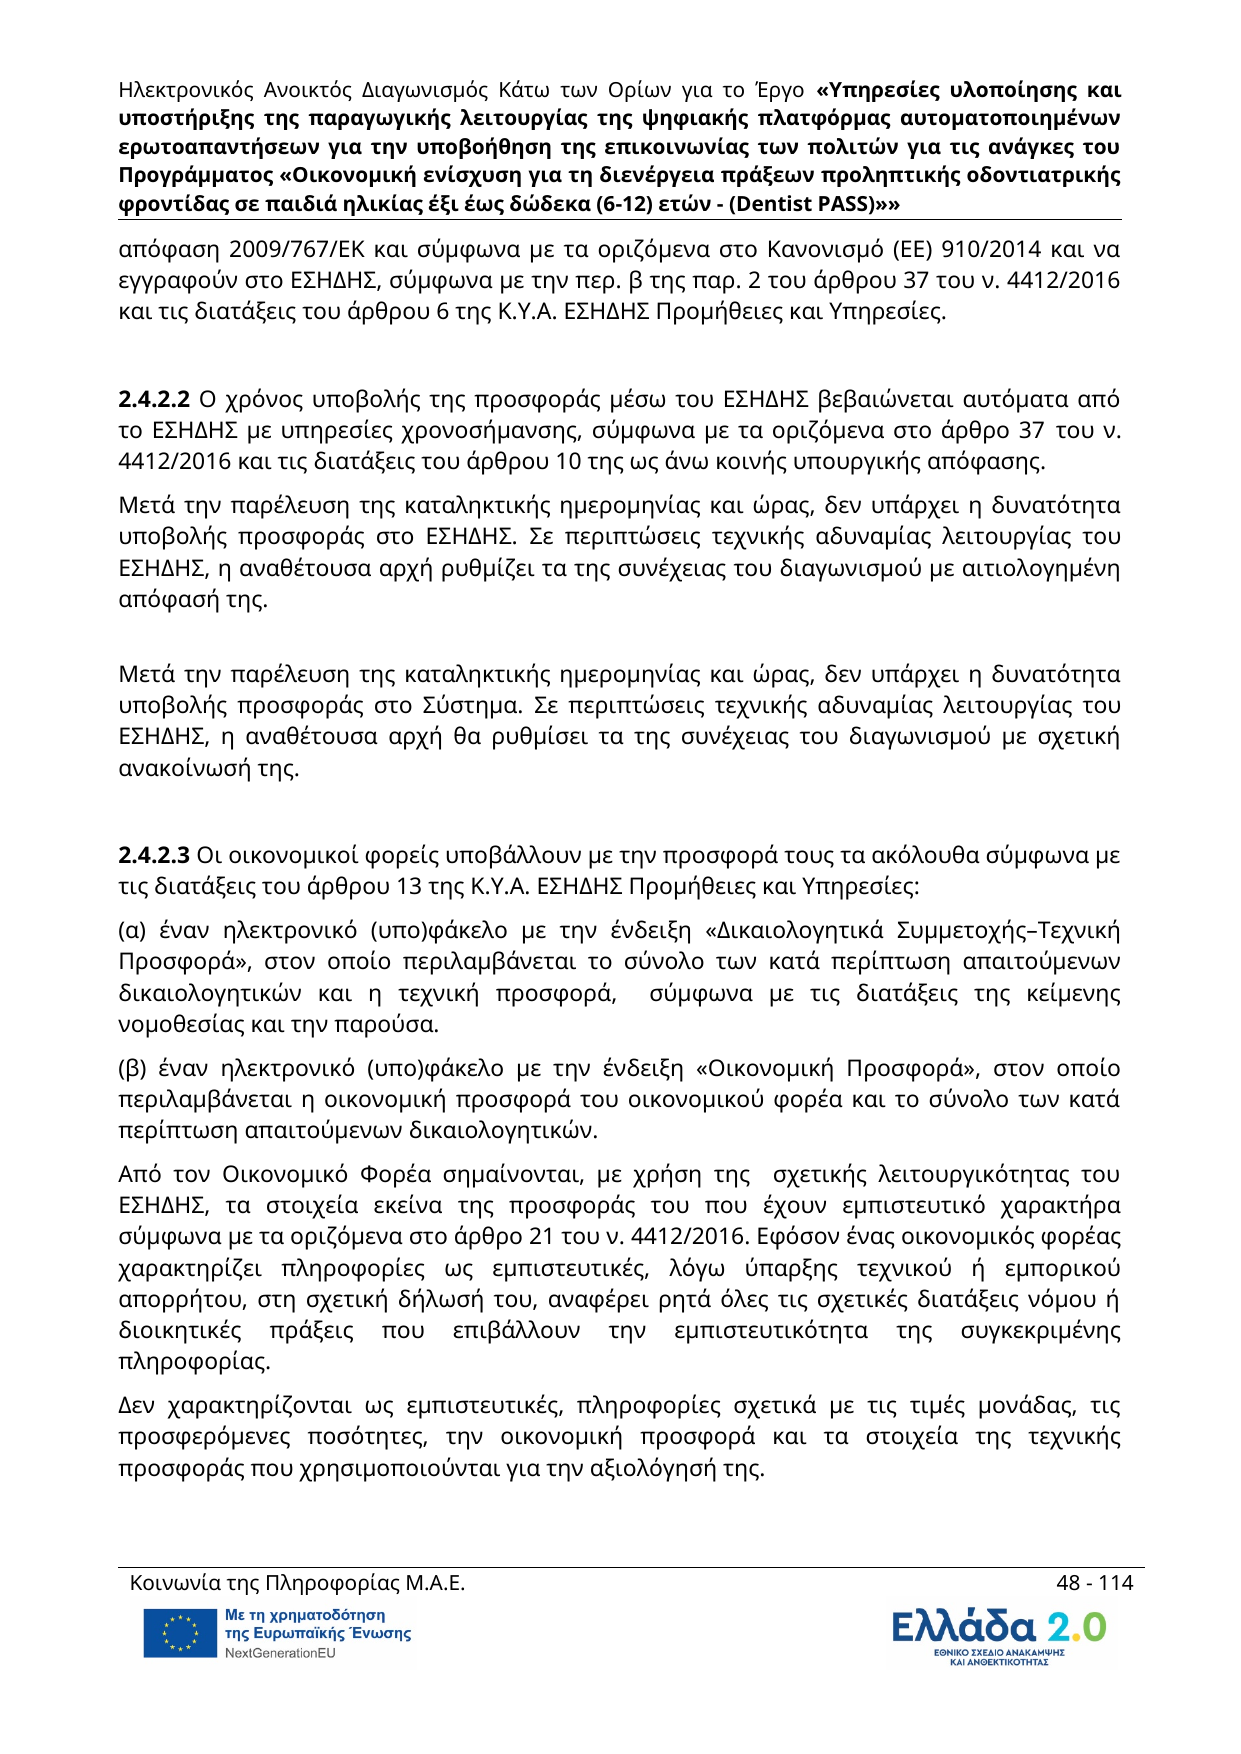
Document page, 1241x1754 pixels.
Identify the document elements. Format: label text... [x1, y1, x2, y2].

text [118, 233, 1122, 327]
text Μετά την παρέλευση της καταληκτικής ημερομηνίας και ώρας, δεν υπάρχει η δυνατότητα υποβολής προσφοράς στο ΕΣΗΔΗΣ. Σε περιπτώσεις τεχνικής αδυναμίας λειτουργίας του ΕΣΗΔΗΣ, η αναθέτουσα αρχή ρυθμίζει τα της συνέχειας του διαγωνισμού με αιτιολογημένη απόφασή της. [118, 489, 1122, 614]
text Μετά την παρέλευση της καταληκτικής ημερομηνίας και ώρας, δεν υπάρχει η δυνατότητα υποβολής προσφοράς στο Σύστημα. Σε περιπτώσεις τεχνικής αδυναμίας λειτουργίας του ΕΣΗΔΗΣ, η αναθέτουσα αρχή θα ρυθμίσει τα της συνέχειας του διαγωνισμού με σχετική ανακοίνωσή της. [118, 658, 1122, 783]
text Δεν χαρακτηρίζονται ως εμπιστευτικές, πληροφορίες σχετικά με τις τιμές μονάδας, τις προσφερόμενες ποσότητες, την οικονομική προσφορά και τα στοιχεία της τεχνικής προσφοράς που χρησιμοποιούνται για την αξιολόγησή της. [118, 1389, 1122, 1483]
text (β) έναν ηλεκτρονικό (υπο)φάκελο με την ένδειξη «Οικονομική Προσφορά», στον οποίο περιλαμβάνεται η οικονομική προσφορά του οικονομικού φορέα και το σύνολο των κατά περίπτωση απαιτούμενων δικαιολογητικών. [118, 1052, 1122, 1145]
text 2.4.2.3 Οι οικονομικοί φορείς υποβάλλουν με την προσφορά τους τα ακόλουθα σύμφωνα με τις διατάξεις του άρθρου 13 της Κ.Υ.Α. ΕΣΗΔΗΣ Προμήθειες και Υπηρεσίες: [118, 839, 1122, 902]
text 2.4.2.2 Ο χρόνος υποβολής της προσφοράς μέσω του ΕΣΗΔΗΣ βεβαιώνεται αυτόματα από το ΕΣΗΔΗΣ με υπηρεσίες χρονοσήμανσης, σύμφωνα με τα οριζόμενα στο άρθρο 37 του ν. 4412/2016 και τις διατάξεις του άρθρου 10 της ως άνω κοινής υπουργικής απόφασης. [118, 383, 1122, 477]
text (α) έναν ηλεκτρονικό (υπο)φάκελο με την ένδειξη «Δικαιολογητικά Συμμετοχής–Τεχνική Προσφορά», στον οποίο περιλαμβάνεται το σύνολο των κατά περίπτωση απαιτούμενων δικαιολογητικών και η τεχνική προσφορά, σύμφωνα με τις διατάξεις της κείμενης νομοθεσίας και την παρούσα. [118, 914, 1122, 1039]
text Από τον Οικονομικό Φορέα σημαίνονται, με χρήση της σχετικής λειτουργικότητας του ΕΣΗΔΗΣ, τα στοιχεία εκείνα της προσφοράς του που έχουν εμπιστευτικό χαρακτήρα σύμφωνα με τα οριζόμενα στο άρθρο 21 του ν. 4412/2016. Εφόσον ένας οικονομικός φορέας χαρακτηρίζει πληροφορίες ως εμπιστευτικές, λόγω ύπαρξης τεχνικού ή εμπορικού απορρήτου, στη σχετική δήλωσή του, αναφέρει ρητά όλες τις σχετικές διατάξεις νόμου ή διοικητικές πράξεις που επιβάλλουν την εμπιστευτικότητα της συγκεκριμένης πληροφορίας. [118, 1158, 1122, 1377]
